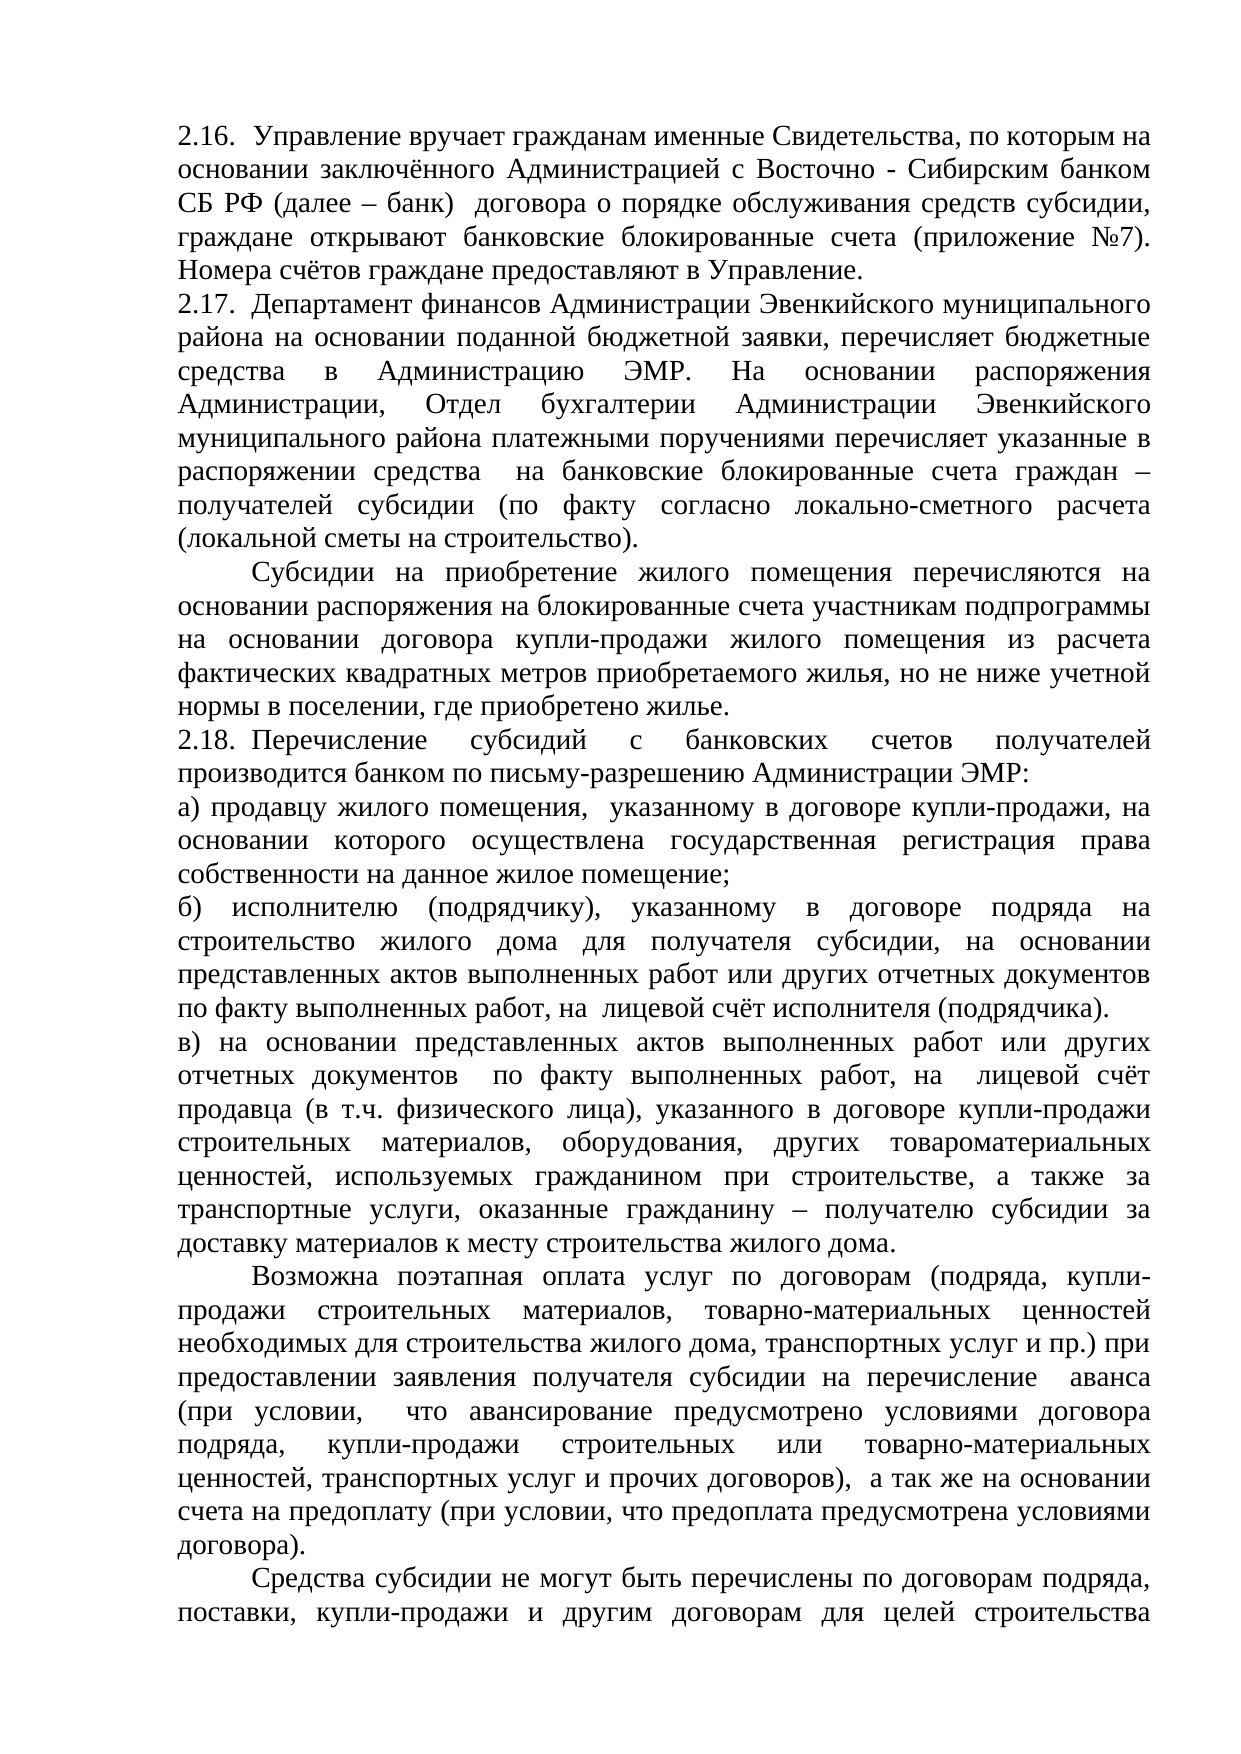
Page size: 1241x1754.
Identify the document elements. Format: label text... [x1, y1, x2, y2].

text 2.18. Перечисление субсидий с банковских счетов получателей производится банком по письму-разрешению Администрации ЭМР: [177, 722, 1152, 789]
text Возможна поэтапная оплата услуг по договорам (подряда, купли-продажи строительных материалов, товарно-материальных ценностей необходимых для строительства жилого дома, транспортных услуг и пр.) при предоставлении заявления получателя субсидии на перечисление аванса (при условии, что авансирование предусмотрено условиями договора подряда, купли-продажи строительных или товарно-материальных ценностей, транспортных услуг и прочих договоров), а так же на основании счета на предоплату (при условии, что предоплата предусмотрена условиями договора). [177, 1258, 1152, 1560]
text 2.16. Управление вручает гражданам именные Свидетельства, по которым на основании заключённого Администрацией с Восточно - Сибирским банком СБ РФ (далее – банк) договора о порядке обслуживания средств субсидии, граждане открывают банковские блокированные счета (приложение №7). Номера счётов граждане предоставляют в Управление. [177, 118, 1152, 286]
text б) исполнителю (подрядчику), указанному в договоре подряда на строительство жилого дома для получателя субсидии, на основании представленных актов выполненных работ или других отчетных документов по факту выполненных работ, на лицевой счёт исполнителя (подрядчика). [177, 889, 1152, 1024]
text 2.17. Департамент финансов Администрации Эвенкийского муниципального района на основании поданной бюджетной заявки, перечисляет бюджетные средства в Администрацию ЭМР. На основании распоряжения Администрации, Отдел бухгалтерии Администрации Эвенкийского муниципального района платежными поручениями перечисляет указанные в распоряжении средства на банковские блокированные счета граждан – получателей субсидии (по факту согласно локально-сметного расчета (локальной сметы на строительство). [177, 286, 1152, 554]
text Субсидии на приобретение жилого помещения перечисляются на основании распоряжения на блокированные счета участникам подпрограммы на основании договора купли-продажи жилого помещения из расчета фактических квадратных метров приобретаемого жилья, но не ниже учетной нормы в поселении, где приобретено жилье. [177, 554, 1152, 722]
text а) продавцу жилого помещения, указанному в договоре купли-продажи, на основании которого осуществлена государственная регистрация права собственности на данное жилое помещение; [177, 789, 1152, 889]
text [177, 1560, 1152, 1627]
text в) на основании представленных актов выполненных работ или других отчетных документов по факту выполненных работ, на лицевой счёт продавца (в т.ч. физического лица), указанного в договоре купли-продажи строительных материалов, оборудования, других товароматериальных ценностей, используемых гражданином при строительстве, а также за транспортные услуги, оказанные гражданину – получателю субсидии за доставку материалов к месту строительства жилого дома. [177, 1024, 1152, 1258]
